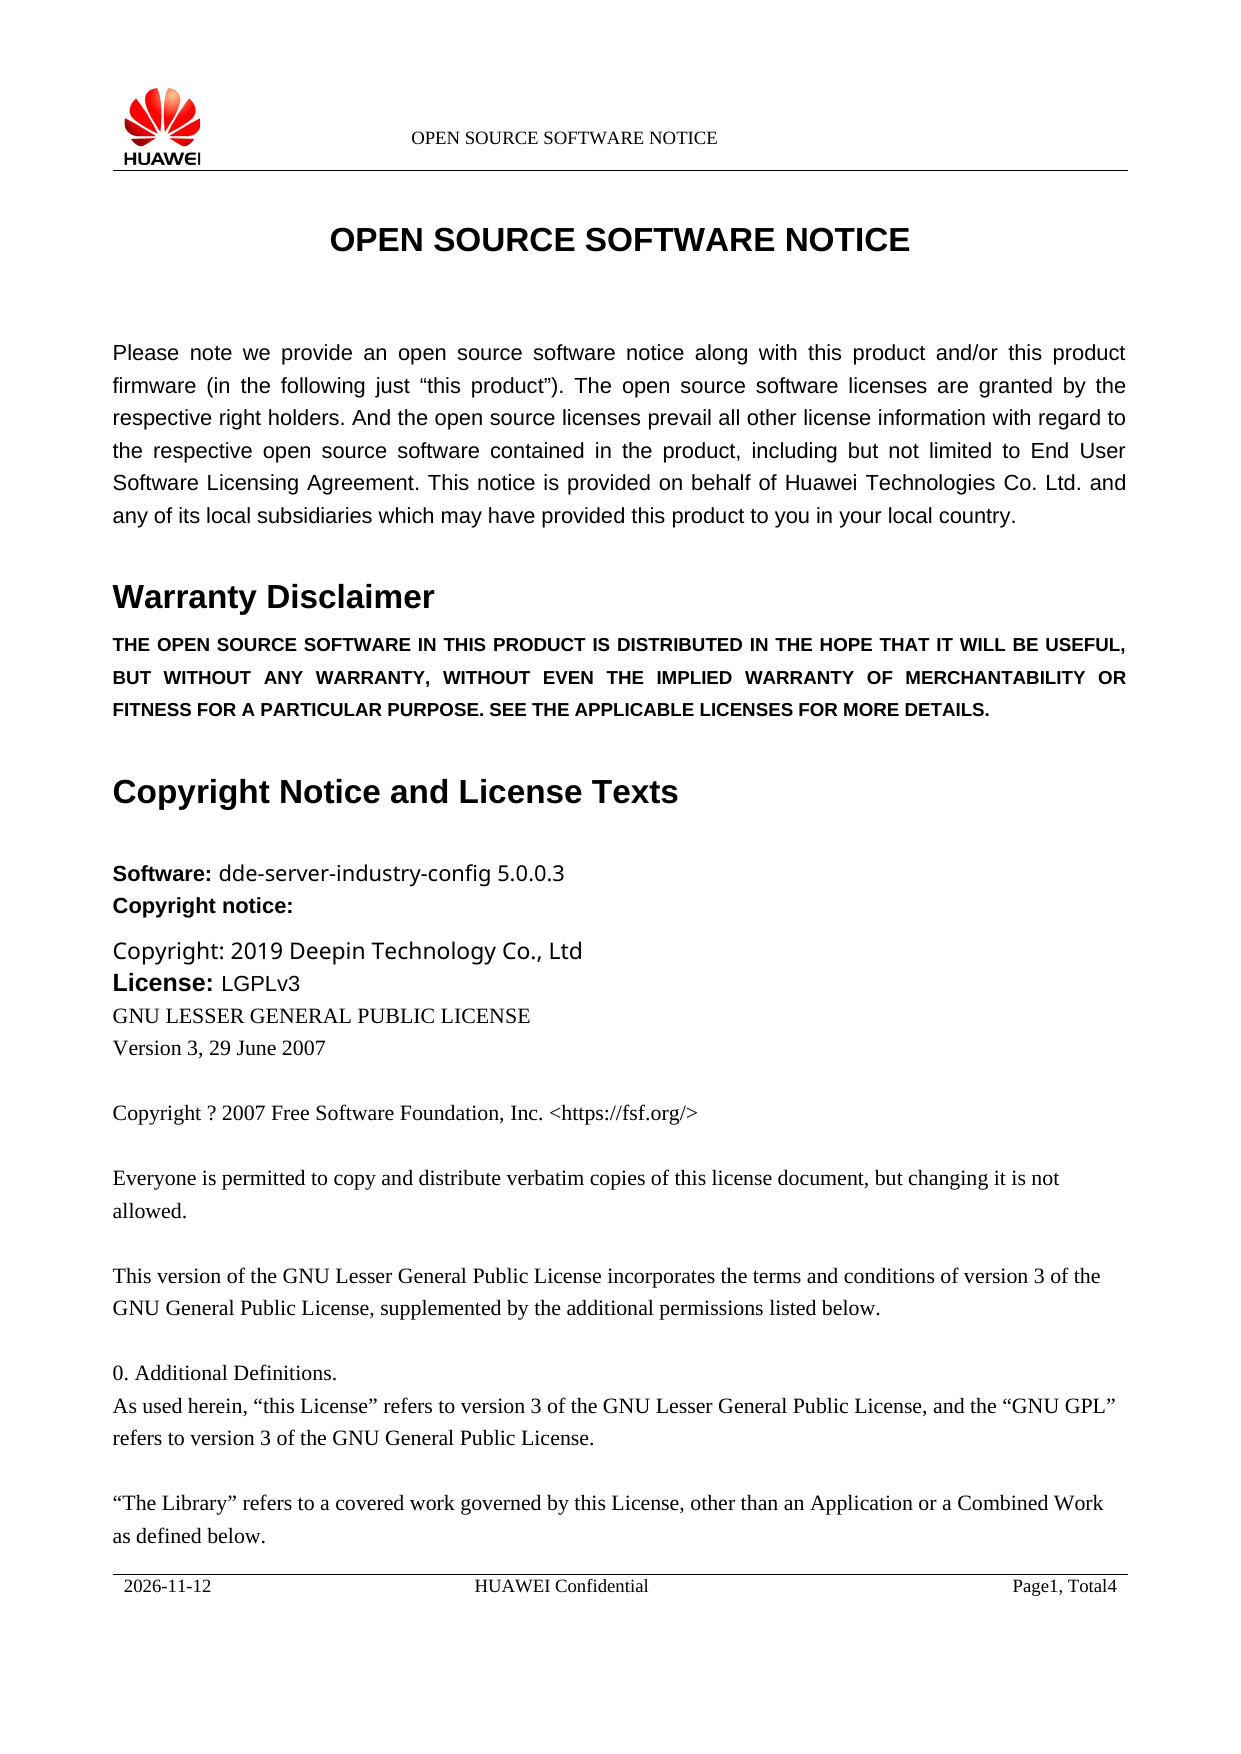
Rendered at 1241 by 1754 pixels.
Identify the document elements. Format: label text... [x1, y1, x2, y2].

text License: LGPLv3 [112, 966, 1128, 999]
text Copyright notice: [112, 889, 1128, 921]
text OPEN SOURCE SOFTWARE NOTICE [112, 206, 1128, 271]
text Copyright: 2019 Deepin Technology Co., Ltd [112, 934, 1128, 966]
text Copyright Notice and License Texts [112, 759, 1128, 824]
text Please note we provide an open source software notice along with this product and/or this product firmware (in the following just “this product”). The open source software licenses are granted by the respective right holders. And the open source licenses prevail all other license information with regard to the respective open source software contained in the product, including but not limited to End User Software Licensing Agreement. This notice is provided on behalf of Huawei Technologies Co. Ltd. and any of its local subsidiaries which may have provided this product to you in your local country. [112, 336, 1128, 531]
title Software: dde-server-industry-config 5.0.0.3 [112, 856, 1128, 889]
text Warranty Disclaimer [112, 564, 1128, 629]
picture [124, 88, 201, 165]
text The open source software in this product is distributed in the hope that it will be useful, but WITHOUT ANY WARRANTY, without even the implied warranty of MERCHANTABILITY or FITNESS FOR A PARTICULAR PURPOSE. See the applicable licenses for more details. [112, 629, 1128, 726]
